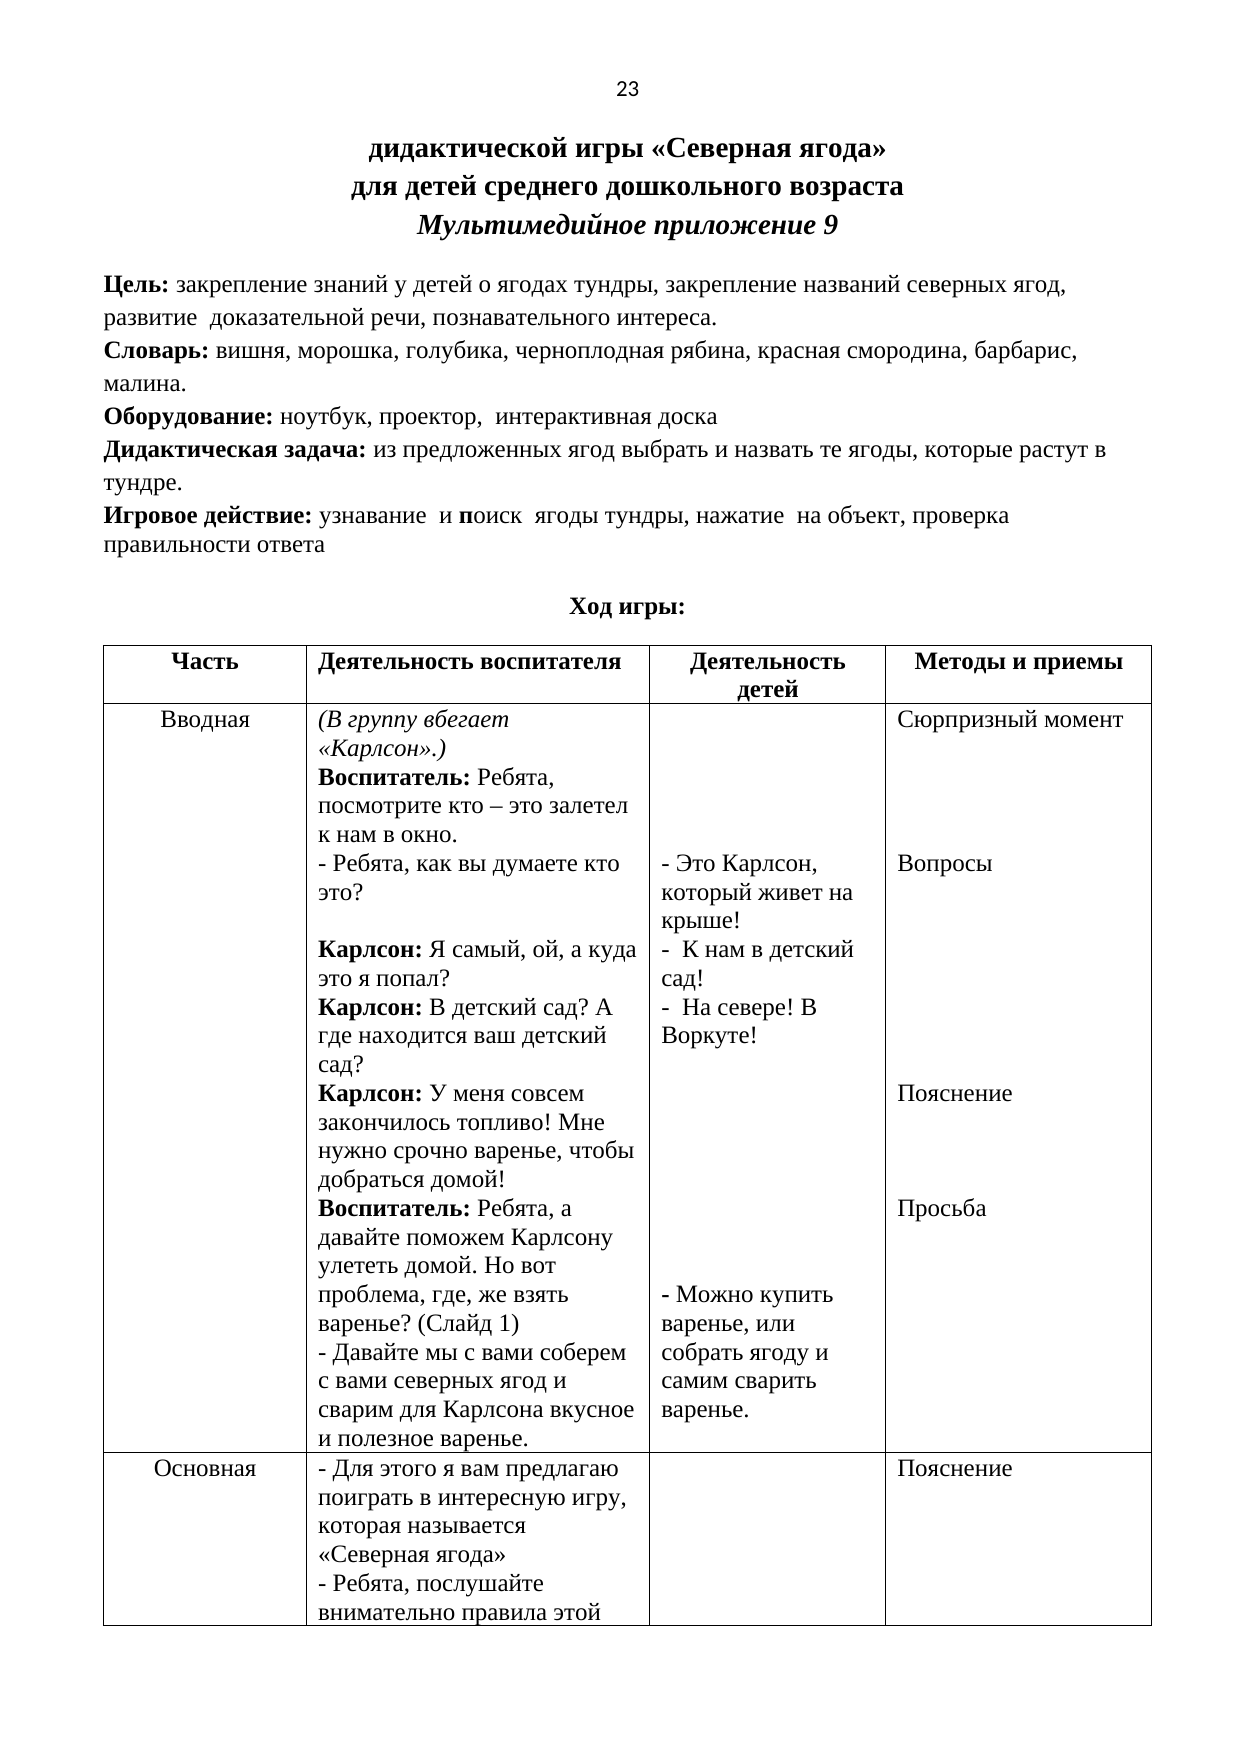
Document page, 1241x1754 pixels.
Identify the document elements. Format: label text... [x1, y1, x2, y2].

text Мультимедийное приложение 9 [103, 207, 1152, 241]
text Дидактическая задача: из предложенных ягод выбрать и назвать те ягоды, которые растут в тундре. [103, 434, 1152, 496]
table_cell (В группу вбегает «Карлсон».) Воспитатель: Ребята, посмотрите кто – это залетел к нам в окно. - Ребята, как вы думаете кто это? Карлсон: Я самый, ой, а куда это я попал? Карлсон: В детский сад? А где находится ваш детский сад? Карлсон: У меня совсем закончилось топливо! Мне нужно срочно варенье, чтобы добраться домой! Воспитатель: Ребята, а давайте поможем Карлсону улететь домой. Но вот проблема, где, же взять варенье? (Слайд 1) - Давайте мы с вами соберем с вами северных ягод и сварим для Карлсона вкусное и полезное варенье. [307, 704, 649, 1452]
text для детей среднего дошкольного возраста [103, 168, 1152, 202]
table_cell Сюрпризный момент Вопросы Пояснение Просьба [886, 704, 1151, 1452]
text Игровое действие: узнавание и поиск ягоды тундры, нажатие на объект, проверка правильности ответа [103, 500, 1152, 558]
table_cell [650, 1453, 885, 1625]
table_cell - Это Карлсон, который живет на крыше! - К нам в детский сад! - На севере! В Воркуте! - Можно купить варенье, или собрать ягоду и самим сварить варенье. [650, 704, 885, 1452]
table_cell Основная [104, 1453, 306, 1625]
table_header Часть [104, 646, 306, 703]
text Словарь: вишня, морошка, голубика, черноплодная рябина, красная смородина, барбарис, малина. [103, 335, 1152, 397]
text Ход игры: [103, 591, 1152, 620]
table_header Деятельность воспитателя [307, 646, 649, 703]
text дидактической игры «Северная ягода» [103, 130, 1152, 163]
text Оборудование: ноутбук, проектор, интерактивная доска [103, 401, 1152, 430]
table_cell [307, 1453, 649, 1625]
table_header Деятельность детей [650, 646, 885, 703]
text Цель: закрепление знаний у детей о ягодах тундры, закрепление названий северных ягод, развитие доказательной речи, познавательного интереса. [103, 269, 1152, 331]
table_cell Вводная [104, 704, 306, 1452]
table_header Методы и приемы [886, 646, 1151, 703]
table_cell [886, 1453, 1151, 1625]
